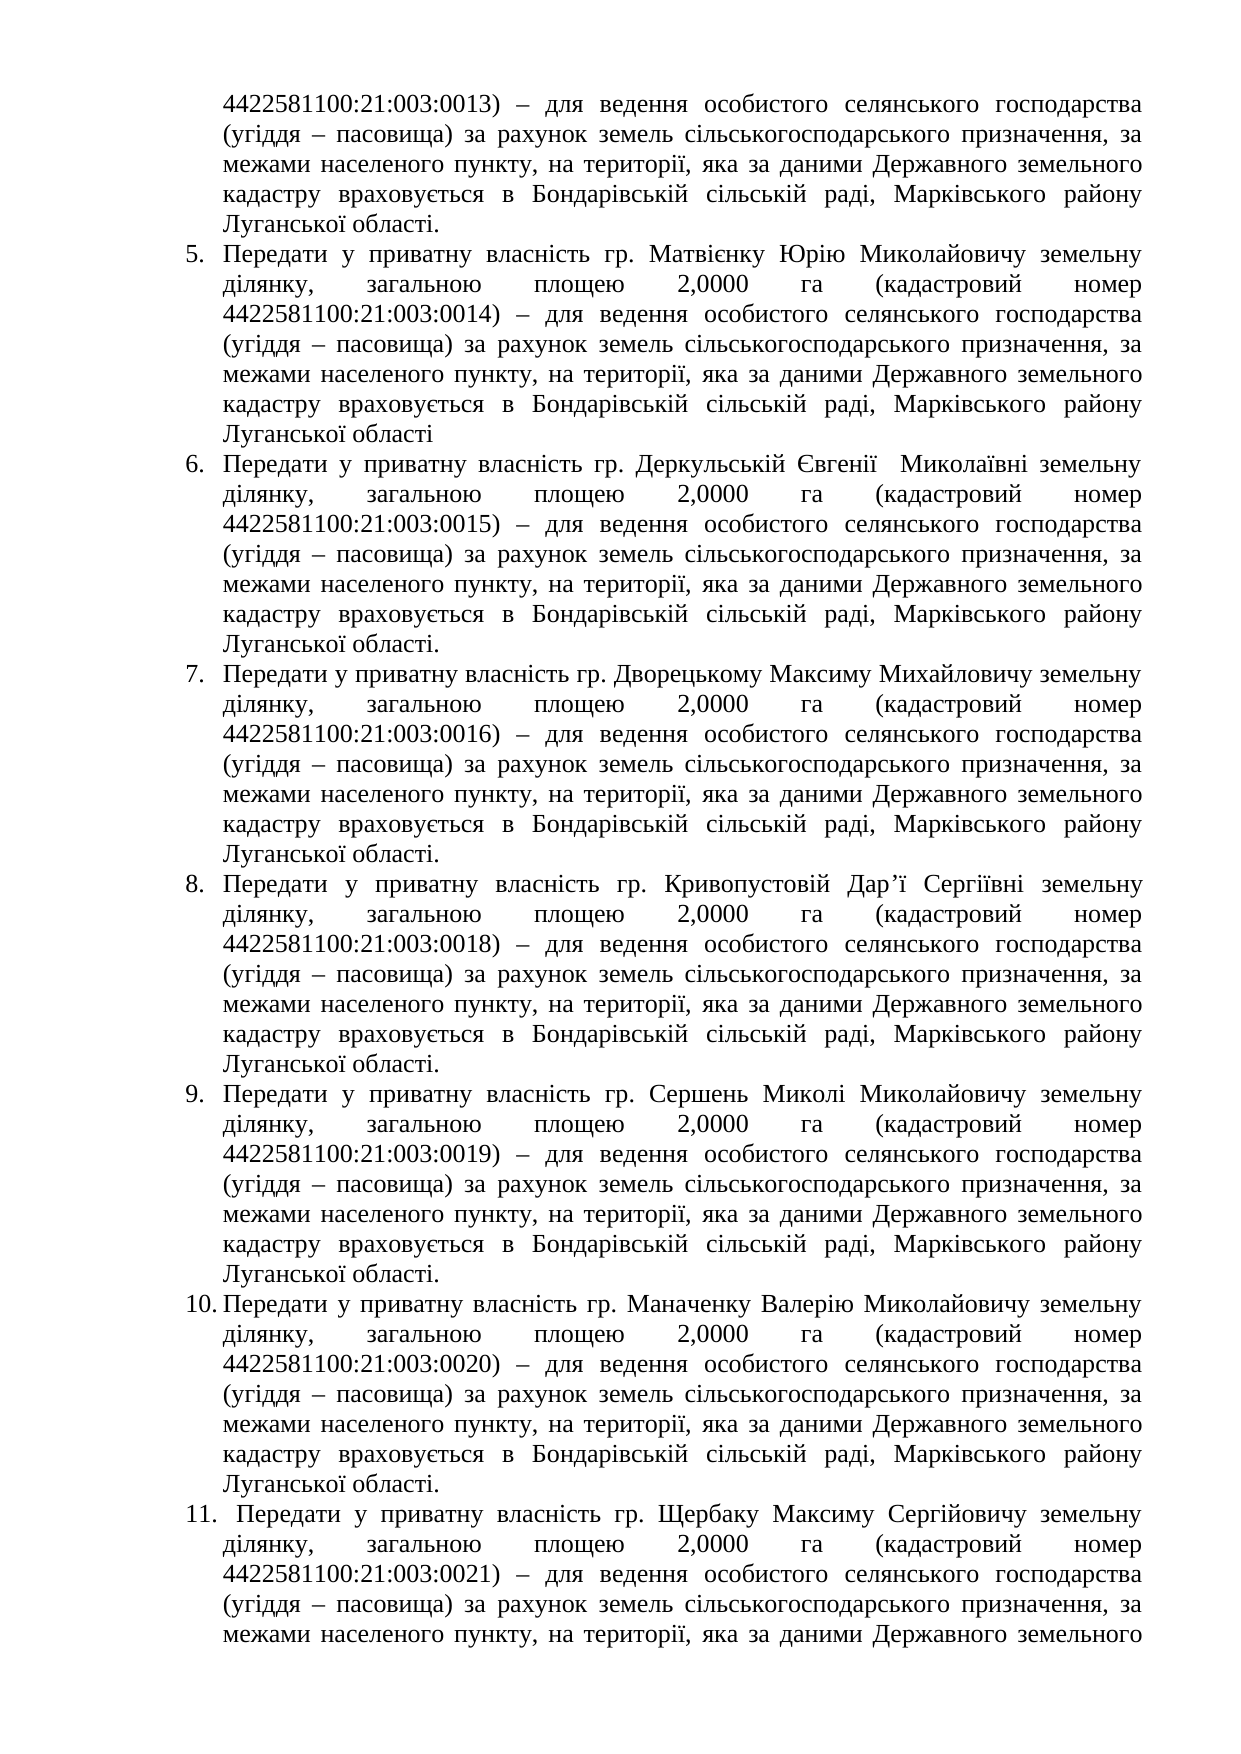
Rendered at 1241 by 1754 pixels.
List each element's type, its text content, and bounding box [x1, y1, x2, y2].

list Передати у приватну власність гр. Кривопустовій Дар’ї Сергіївні земельну ділянку, загальною площею 2,0000 га (кадастровий номер 4422581100:21:003:0018) – для ведення особистого селянського господарства (угіддя – пасовища) за рахунок земель сільськогосподарського призначення, за межами населеного пункту, на території, яка за даними Державного земельного кадастру враховується в Бондарівській сільській раді, Марківського району Луганської області. [185, 868, 1143, 1078]
list Передати у приватну власність гр. Деркульській Євгенії Миколаївні земельну ділянку, загальною площею 2,0000 га (кадастровий номер 4422581100:21:003:0015) – для ведення особистого селянського господарства (угіддя – пасовища) за рахунок земель сільськогосподарського призначення, за межами населеного пункту, на території, яка за даними Державного земельного кадастру враховується в Бондарівській сільській раді, Марківського району Луганської області. [185, 448, 1143, 658]
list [185, 88, 1143, 238]
list Передати у приватну власність гр. Дворецькому Максиму Михайловичу земельну ділянку, загальною площею 2,0000 га (кадастровий номер 4422581100:21:003:0016) – для ведення особистого селянського господарства (угіддя – пасовища) за рахунок земель сільськогосподарського призначення, за межами населеного пункту, на території, яка за даними Державного земельного кадастру враховується в Бондарівській сільській раді, Марківського району Луганської області. [185, 658, 1143, 868]
list Передати у приватну власність гр. Матвієнку Юрію Миколайовичу земельну ділянку, загальною площею 2,0000 га (кадастровий номер 4422581100:21:003:0014) – для ведення особистого селянського господарства (угіддя – пасовища) за рахунок земель сільськогосподарського призначення, за межами населеного пункту, на території, яка за даними Державного земельного кадастру враховується в Бондарівській сільській раді, Марківського району Луганської області [185, 238, 1143, 448]
list Передати у приватну власність гр. Маначенку Валерію Миколайовичу земельну ділянку, загальною площею 2,0000 га (кадастровий номер 4422581100:21:003:0020) – для ведення особистого селянського господарства (угіддя – пасовища) за рахунок земель сільськогосподарського призначення, за межами населеного пункту, на території, яка за даними Державного земельного кадастру враховується в Бондарівській сільській раді, Марківського району Луганської області. [185, 1288, 1143, 1498]
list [185, 1498, 1143, 1648]
list Передати у приватну власність гр. Сершень Миколі Миколайовичу земельну ділянку, загальною площею 2,0000 га (кадастровий номер 4422581100:21:003:0019) – для ведення особистого селянського господарства (угіддя – пасовища) за рахунок земель сільськогосподарського призначення, за межами населеного пункту, на території, яка за даними Державного земельного кадастру враховується в Бондарівській сільській раді, Марківського району Луганської області. [185, 1078, 1143, 1288]
